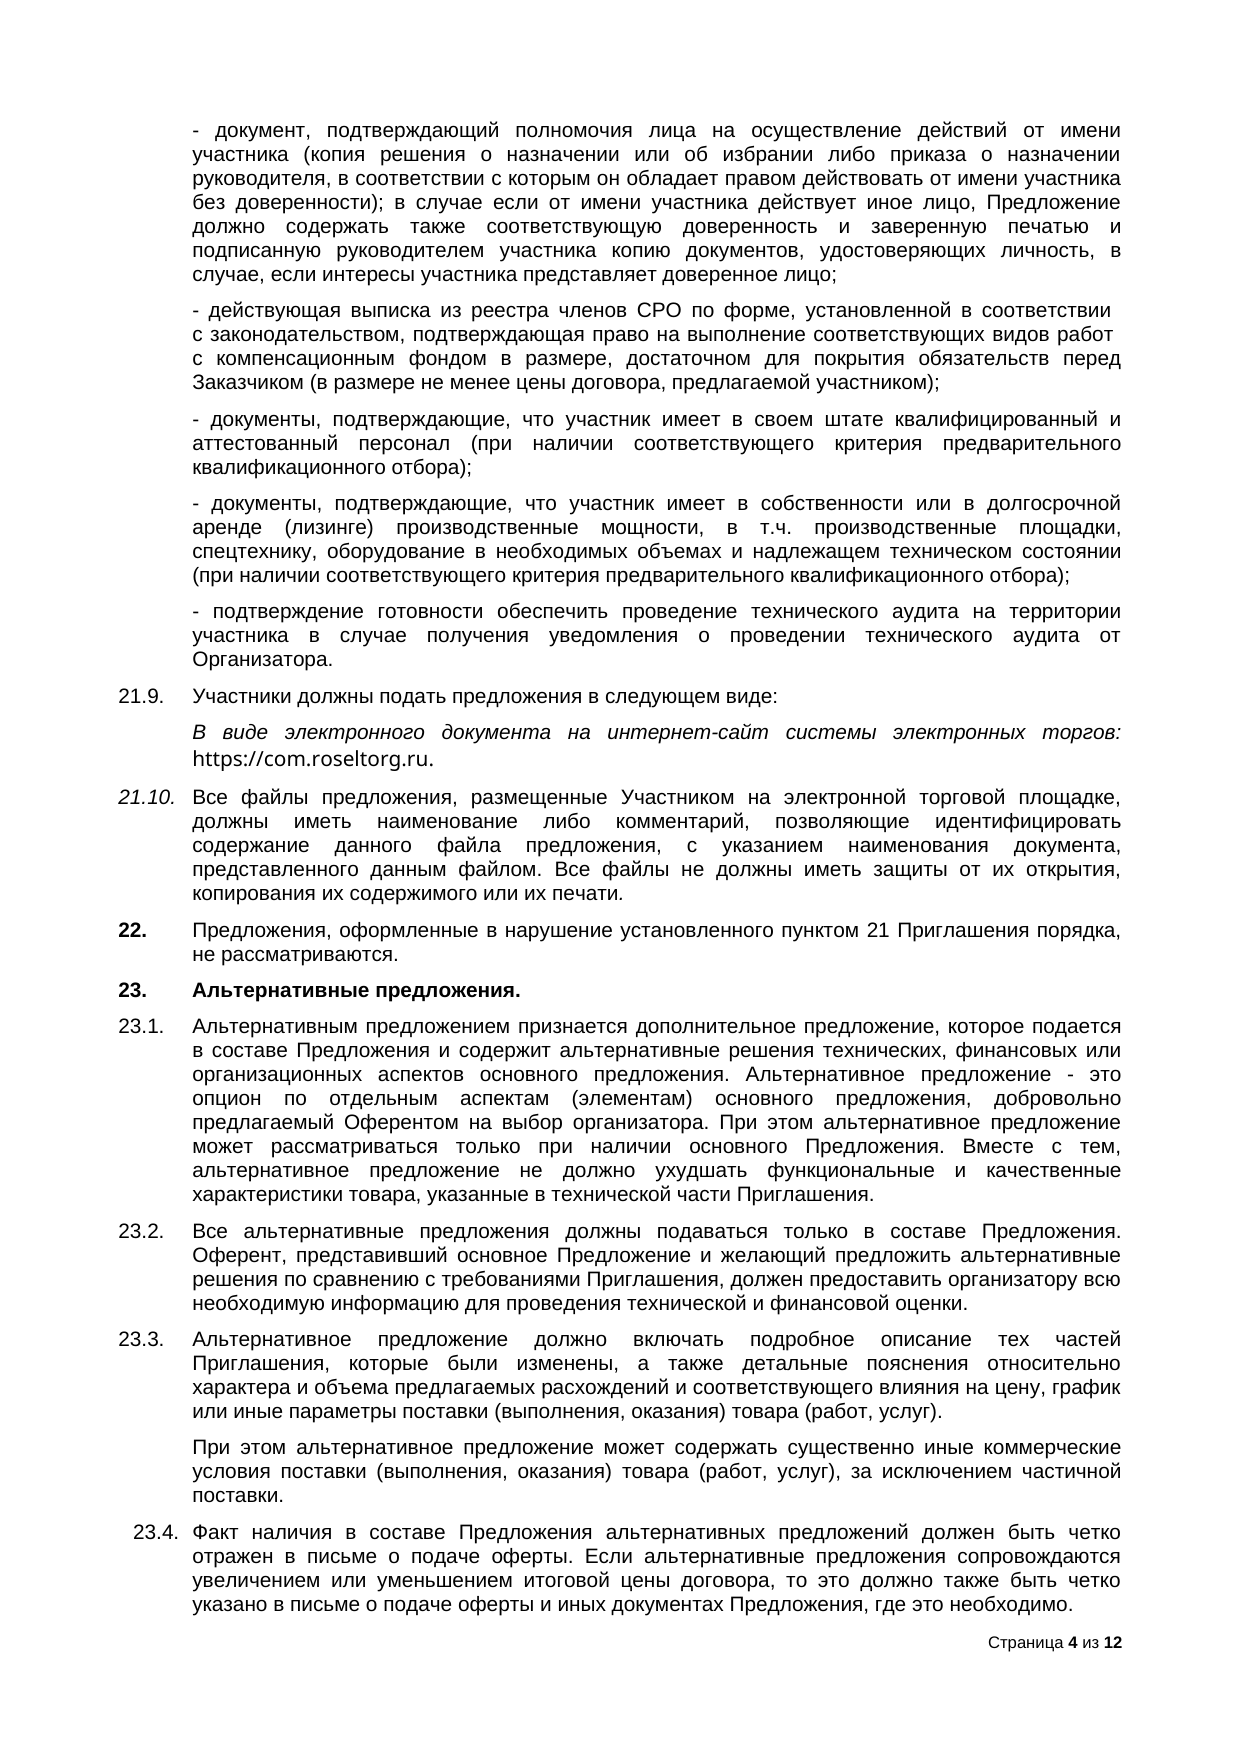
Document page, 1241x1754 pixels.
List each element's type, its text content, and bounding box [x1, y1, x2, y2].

list Все альтернативные предложения должны подаваться только в составе Предложения. Оферент, представивший основное Предложение и желающий предложить альтернативные решения по сравнению с требованиями Приглашения, должен предоставить организатору всю необходимую информацию для проведения технической и финансовой оценки. [118, 1218, 1122, 1314]
text - документы, подтверждающие, что участник имеет в своем штате квалифицированный и аттестованный персонал (при наличии соответствующего критерия предварительного квалификационного отбора); [118, 407, 1122, 478]
text При этом альтернативное предложение может содержать существенно иные коммерческие условия поставки (выполнения, оказания) товара (работ, услуг), за исключением частичной поставки. [118, 1435, 1122, 1507]
list Участники должны подать предложения в следующем виде: [118, 684, 1122, 708]
list Альтернативным предложением признается дополнительное предложение, которое подается в составе Предложения и содержит альтернативные решения технических, финансовых или организационных аспектов основного предложения. Альтернативное предложение - это опцион по отдельным аспектам (элементам) основного предложения, добровольно предлагаемый Оферентом на выбор организатора. При этом альтернативное предложение может рассматриваться только при наличии основного Предложения. Вместе с тем, альтернативное предложение не должно ухудшать функциональные и качественные характеристики товара, указанные в технической части Приглашения. [118, 1014, 1122, 1206]
text - документы, подтверждающие, что участник имеет в собственности или в долгосрочной аренде (лизинге) производственные мощности, в т.ч. производственные площадки, спецтехнику, оборудование в необходимых объемах и надлежащем техническом состоянии (при наличии соответствующего критерия предварительного квалификационного отбора); [118, 491, 1122, 587]
text 23.4. Факт наличия в составе Предложения альтернативных предложений должен быть четко отражен в письме о подаче оферты. Если альтернативные предложения сопровождаются увеличением или уменьшением итоговой цены договора, то это должно также быть четко указано в письме о подаче оферты и иных документах Предложения, где это необходимо. [133, 1519, 1122, 1615]
list Альтернативные предложения. [118, 978, 1122, 1002]
text - действующая выписка из реестра членов СРО по форме, установленной в соответствии с законодательством, подтверждающая право на выполнение соответствующих видов работ с компенсационным фондом в размере, достаточном для покрытия обязательств перед Заказчиком (в размере не менее цены договора, предлагаемой участником); [118, 298, 1122, 394]
list Альтернативное предложение должно включать подробное описание тех частей Приглашения, которые были изменены, а также детальные пояснения относительно характера и объема предлагаемых расхождений и соответствующего влияния на цену, график или иные параметры поставки (выполнения, оказания) товара (работ, услуг). [118, 1327, 1122, 1423]
list Все файлы предложения, размещенные Участником на электронной торговой площадке, должны иметь наименование либо комментарий, позволяющие идентифицировать содержание данного файла предложения, с указанием наименования документа, представленного данным файлом. Все файлы не должны иметь защиты от их открытия, копирования их содержимого или их печати. [118, 785, 1122, 905]
text - документ, подтверждающий полномочия лица на осуществление действий от имени участника (копия решения о назначении или об избрании либо приказа о назначении руководителя, в соответствии с которым он обладает правом действовать от имени участника без доверенности); в случае если от имени участника действует иное лицо, Предложение должно содержать также соответствующую доверенность и заверенную печатью и подписанную руководителем участника копию документов, удостоверяющих личность, в случае, если интересы участника представляет доверенное лицо; [118, 118, 1122, 286]
list Предложения, оформленные в нарушение установленного пунктом 21 Приглашения порядка, не рассматриваются. [118, 917, 1122, 965]
text В виде электронного документа на интернет-сайт системы электронных торгов: https://com.roseltorg.ru. [192, 720, 1122, 773]
text - подтверждение готовности обеспечить проведение технического аудита на территории участника в случае получения уведомления о проведении технического аудита от Организатора. [118, 599, 1122, 671]
